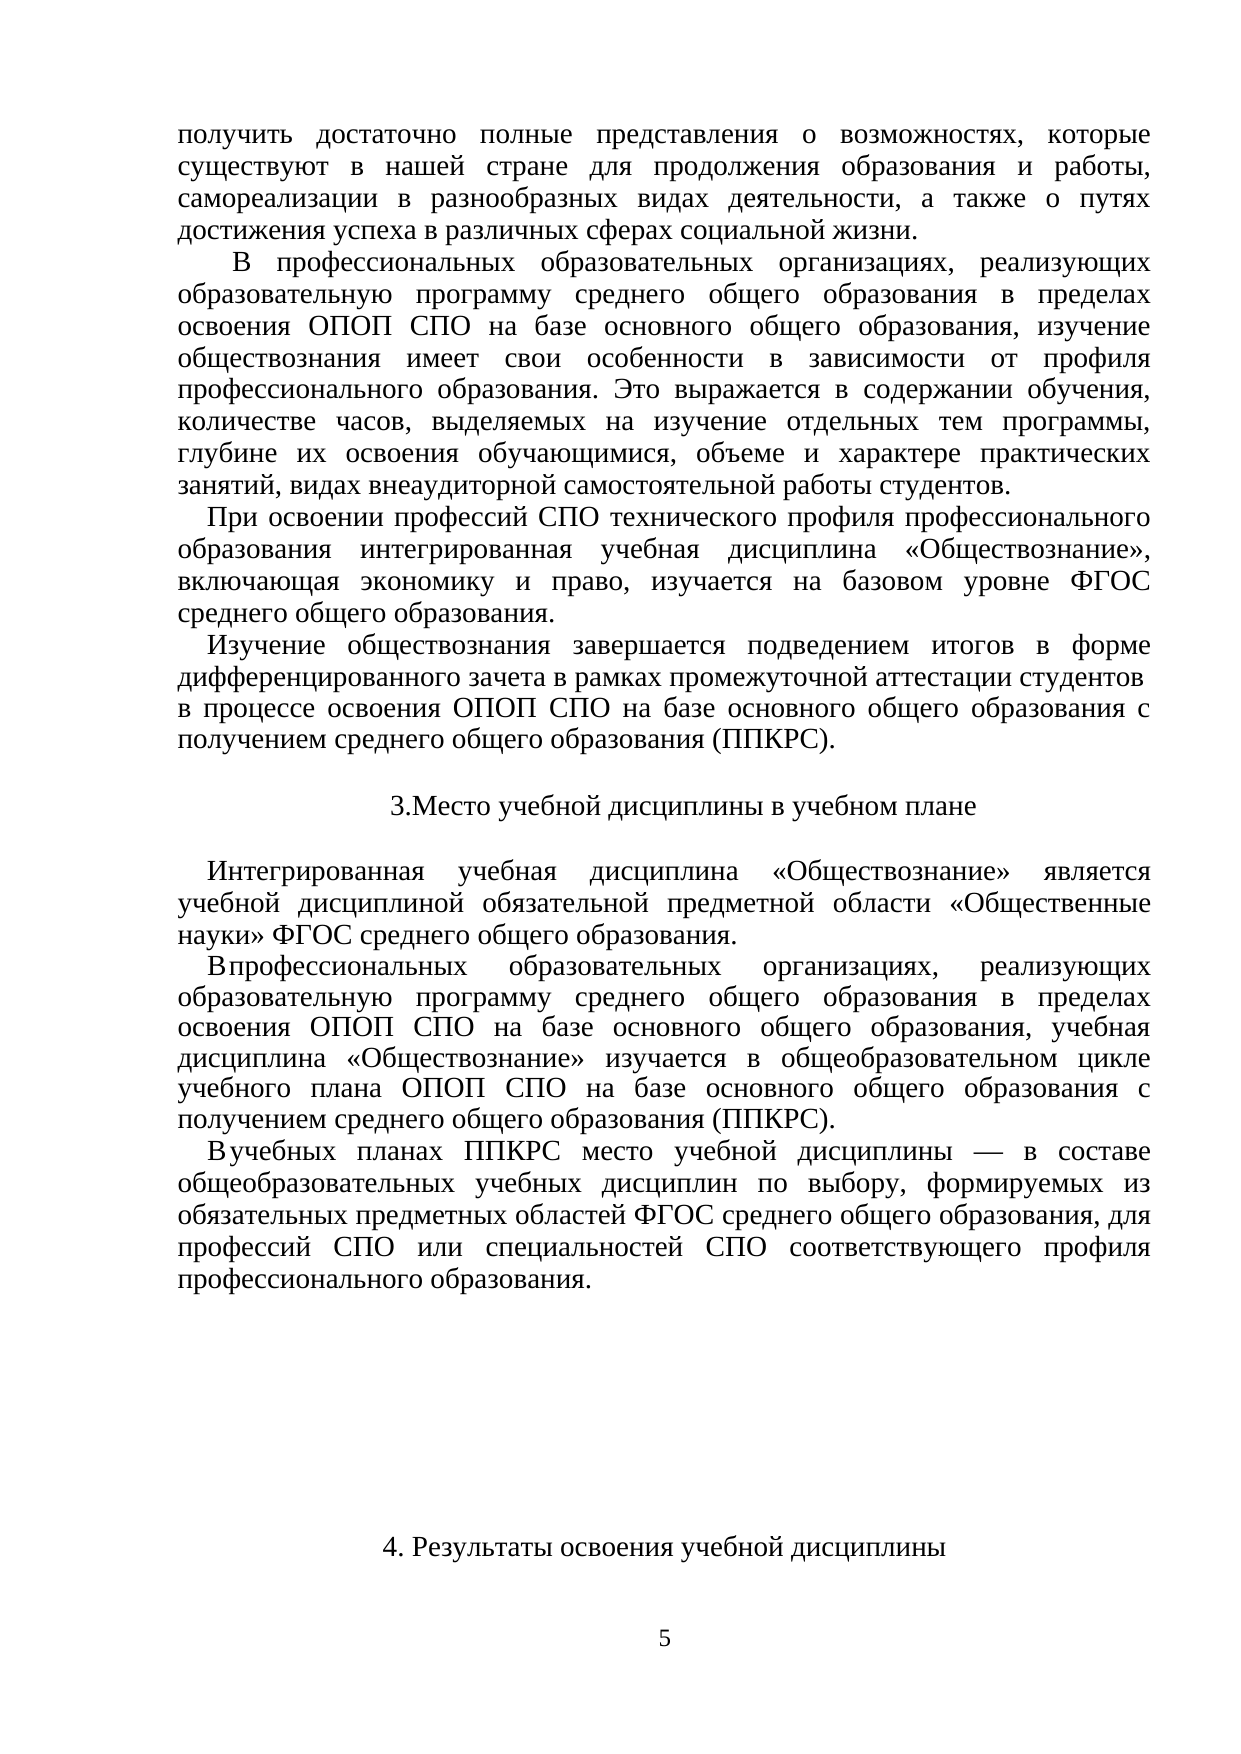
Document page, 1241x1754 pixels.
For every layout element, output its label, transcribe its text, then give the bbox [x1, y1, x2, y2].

text в процессе освоения ОПОП СПО на базе основного общего образования с получением среднего общего образования (ППКРС). [177, 693, 1152, 754]
list профессиональных образовательных организациях, реализующих образовательную программу среднего общего образования в пределах освоения ОПОП СПО на базе основного общего образования, учебная дисциплина «Обществознание» изучается в общеобразовательном цикле учебного плана ОПОП СПО на базе основного общего образования с получением среднего общего образования (ППКРС). [177, 951, 1152, 1135]
list учебных планах ППКРС место учебной дисциплины — в составе общеобразовательных учебных дисциплин по выбору, формируемых из обязательных предметных областей ФГОС среднего общего образования, для профессий СПО или специальностей СПО соответствующего профиля профессионального образования. [177, 1135, 1152, 1294]
text При освоении профессий СПО технического профиля профессионального образования интегрированная учебная дисциплина «Обществознание», включающая экономику и право, изучается на базовом уровне ФГОС среднего общего образования. [177, 501, 1152, 629]
text Интегрированная учебная дисциплина «Обществознание» является учебной дисциплиной обязательной предметной области «Общественные науки» ФГОС среднего общего образования. [177, 855, 1152, 951]
text 4. Результаты освоения учебной дисциплины [177, 1529, 1152, 1563]
text Изучение обществознания завершается подведением итогов в форме дифференцированного зачета в рамках промежуточной аттестации студентов [177, 629, 1152, 693]
text 3.Место учебной дисциплины в учебном плане [215, 788, 1152, 822]
list В профессиональных образовательных организациях, реализующих образовательную программу среднего общего образования в пределах освоения ОПОП СПО на базе основного общего образования, изучение обществознания имеет свои особенности в зависимости от профиля профессионального образования. Это выражается в содержании обучения, количестве часов, выделяемых на изучение отдельных тем программы, глубине их освоения обучающимися, объеме и характере практических занятий, видах внеаудиторной самостоятельной работы студентов. [177, 246, 1152, 501]
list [177, 118, 1152, 246]
